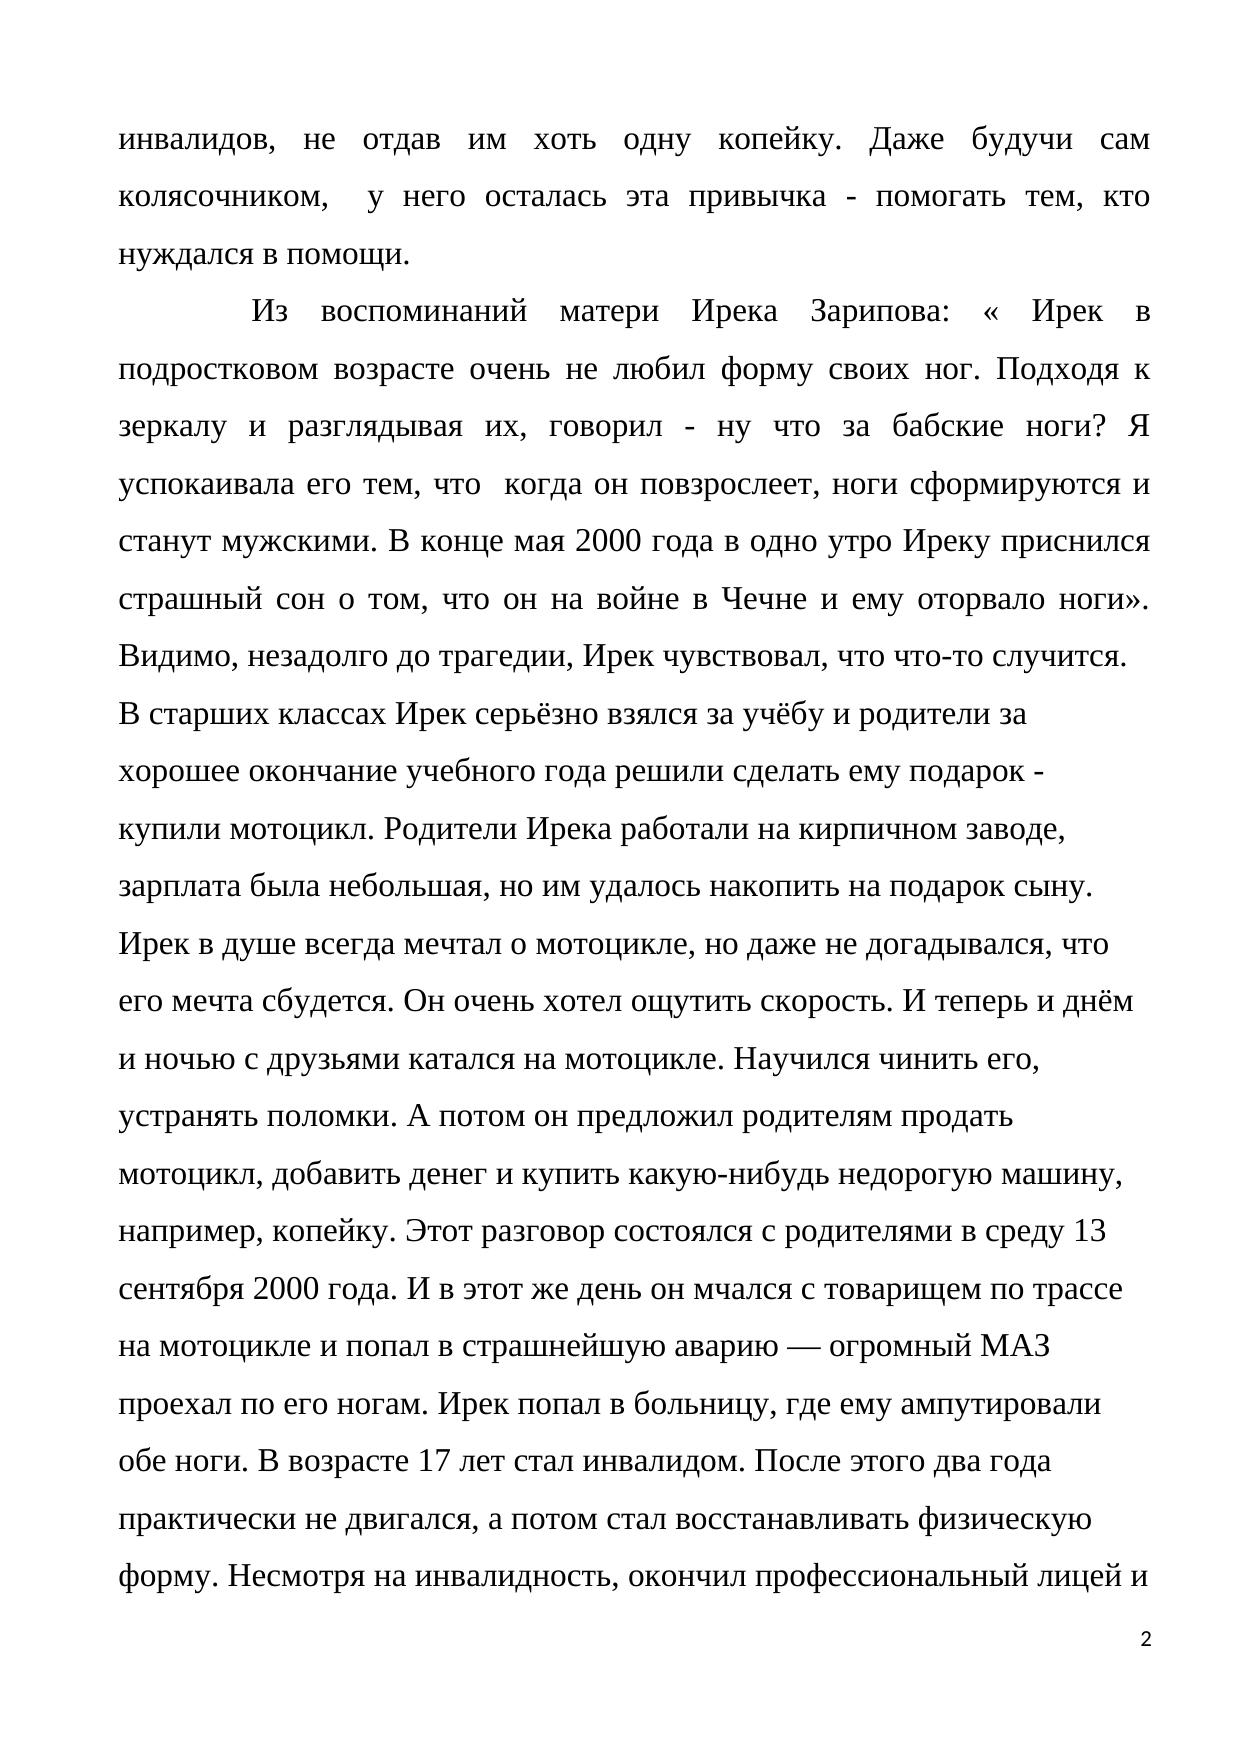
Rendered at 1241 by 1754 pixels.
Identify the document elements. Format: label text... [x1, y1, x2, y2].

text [118, 693, 1152, 1594]
text Из воспоминаний матери Ирека Зарипова: « Ирек в подростковом возрасте очень не любил форму своих ног. Подходя к зеркалу и разглядывая их, говорил - ну что за бабские ноги? Я успокаивала его тем, что когда он повзрослеет, ноги сформируются и станут мужскими. В конце мая 2000 года в одно утро Иреку приснился страшный сон о том, что он на войне в Чечне и ему оторвало ноги». Видимо, незадолго до трагедии, Ирек чувствовал, что что-то случится. [118, 291, 1152, 674]
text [118, 118, 1152, 271]
